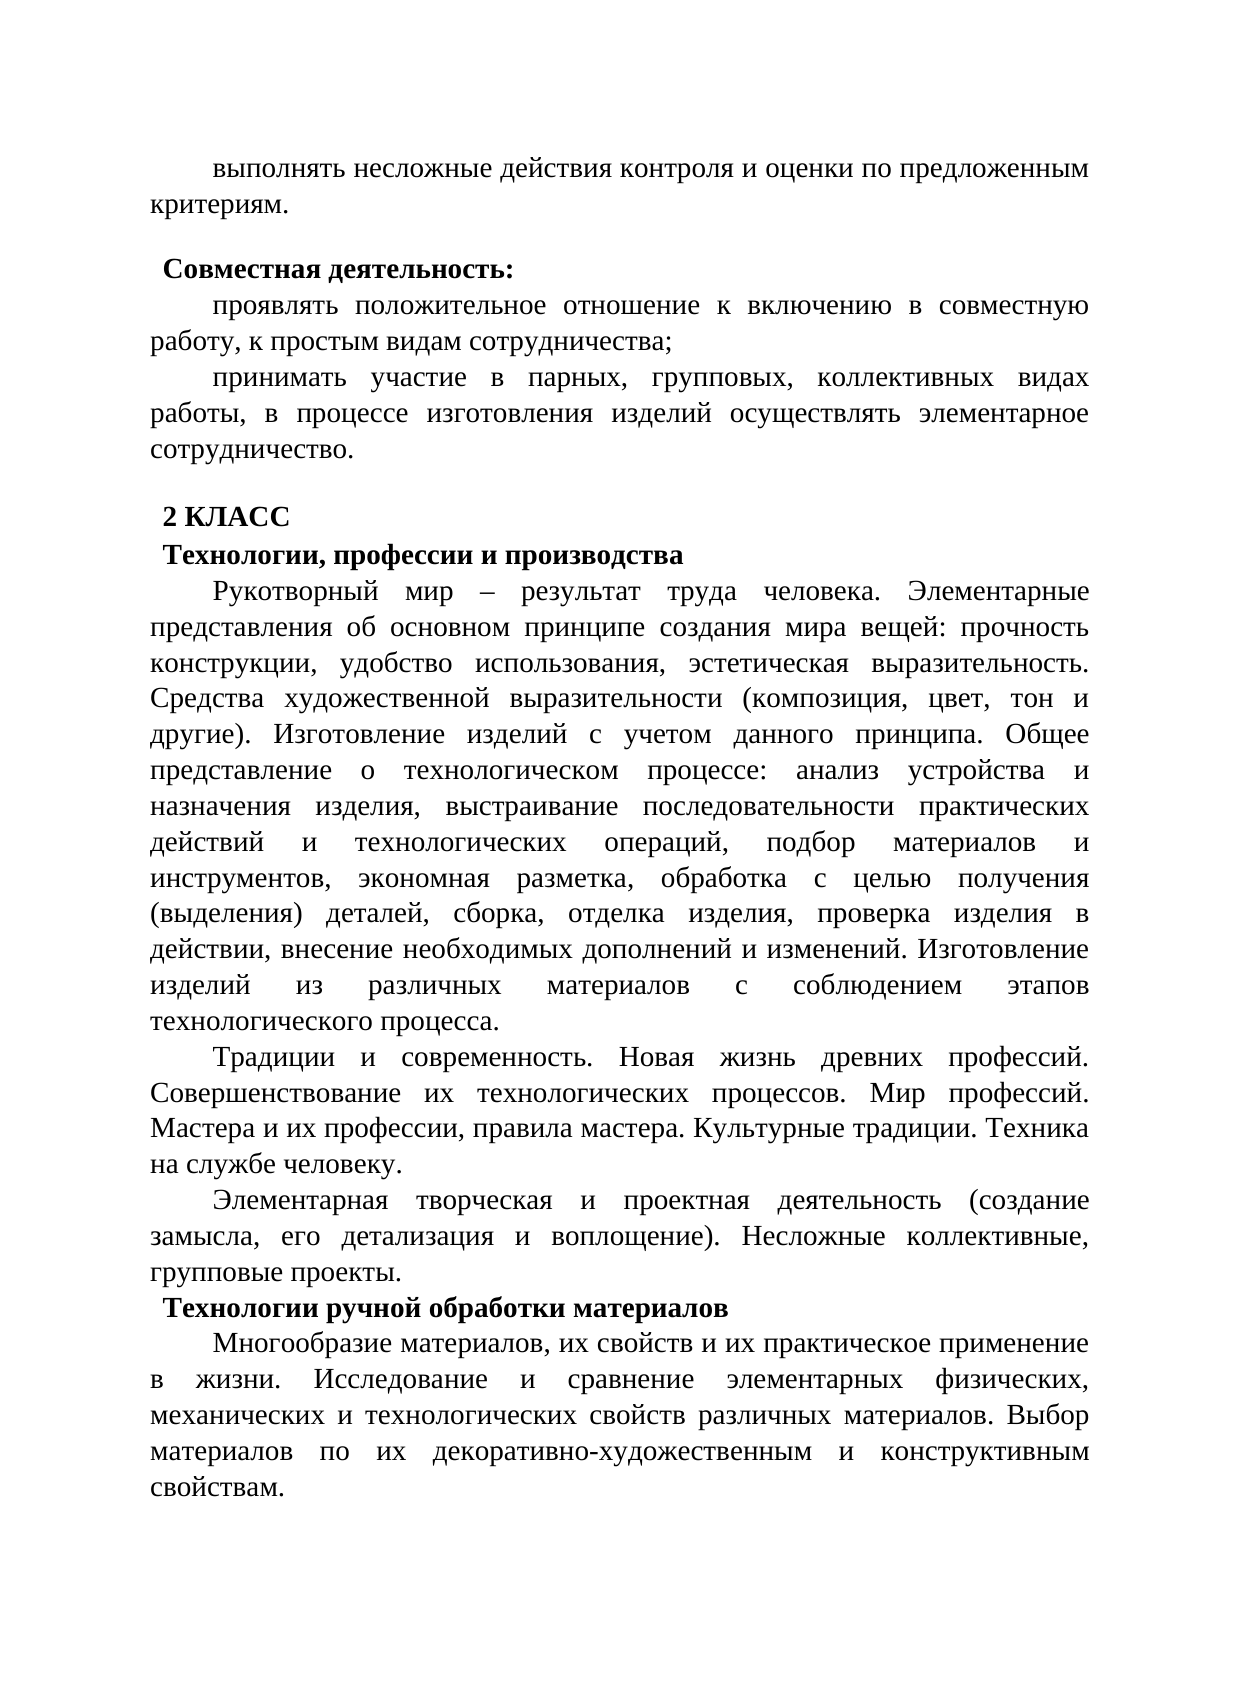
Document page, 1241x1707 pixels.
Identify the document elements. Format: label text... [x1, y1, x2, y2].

text выполнять несложные действия контроля и оценки по предложенным критериям. [150, 150, 1090, 219]
text Технологии ручной обработки материалов [162, 1290, 1090, 1323]
text Совместная деятельность: [162, 252, 1090, 285]
text Рукотворный мир – результат труда человека. Элементарные представления об основном принципе создания мира вещей: прочность конструкции, удобство использования, эстетическая выразительность. Средства художественной выразительности (композиция, цвет, тон и другие). Изготовление изделий с учетом данного принципа. Общее представление о технологическом процессе: анализ устройства и назначения изделия, выстраивание последовательности практических действий и технологических операций, подбор материалов и инструментов, экономная разметка, обработка с целью получения (выделения) деталей, сборка, отделка изделия, проверка изделия в действии, внесение необходимых дополнений и изменений. Изготовление изделий из различных материалов с соблюдением этапов технологического процесса. [150, 573, 1090, 1037]
text Традиции и современность. Новая жизнь древних профессий. Совершенствование их технологических процессов. Мир профессий. Мастера и их профессии, правила мастера. Культурные традиции. Техника на службе человеку. [150, 1039, 1090, 1180]
text принимать участие в парных, групповых, коллективных видах работы, в процессе изготовления изделий осуществлять элементарное сотрудничество. [150, 359, 1090, 464]
text Многообразие материалов, их свойств и их практическое применение в жизни. Исследование и сравнение элементарных физических, механических и технологических свойств различных материалов. Выбор материалов по их декоративно-художественным и конструктивным свойствам. [150, 1326, 1090, 1502]
text проявлять положительное отношение к включению в совместную работу, к простым видам сотрудничества; [150, 287, 1090, 357]
text Элементарная творческая и проектная деятельность (создание замысла, его детализация и воплощение). Несложные коллективные, групповые проекты. [150, 1182, 1090, 1287]
text 2 КЛАСС [162, 499, 1090, 532]
text Технологии, профессии и производства [162, 537, 1090, 571]
